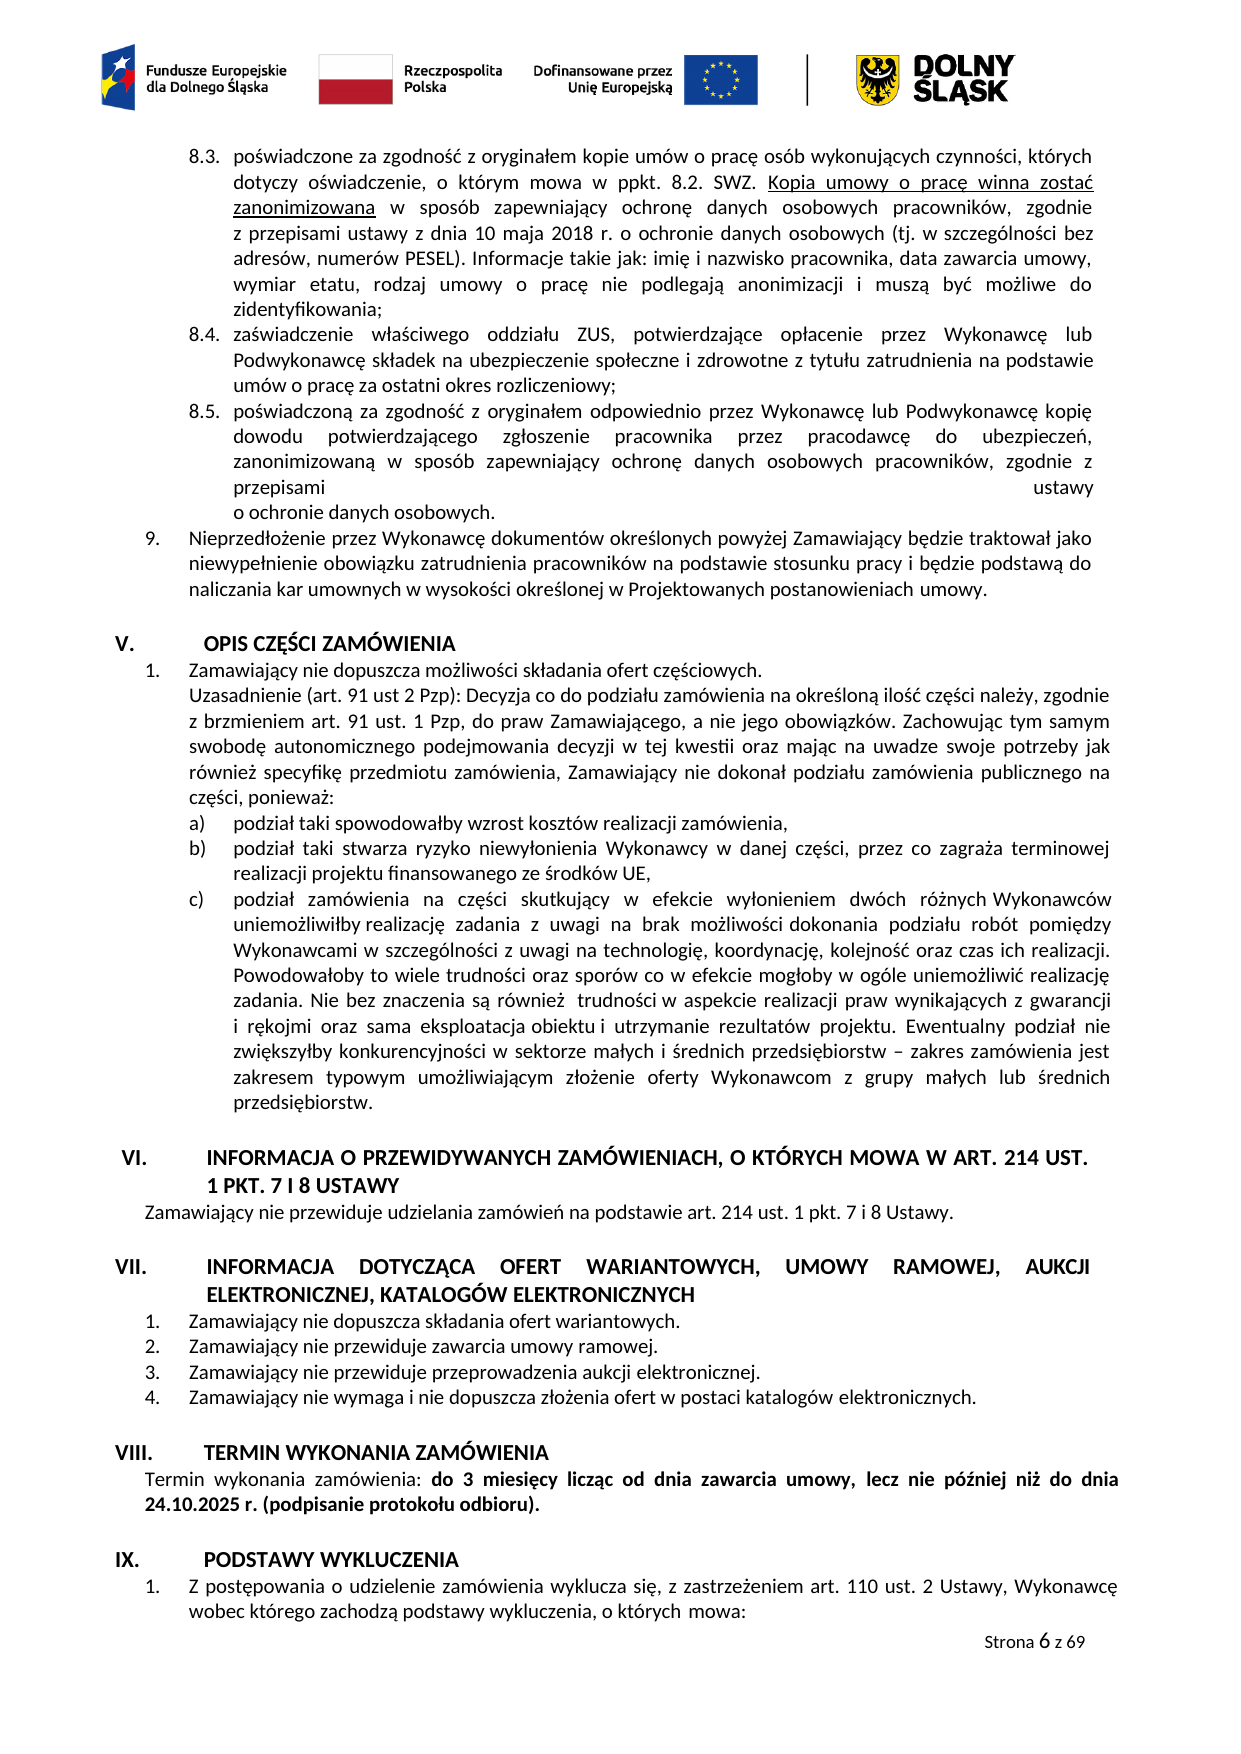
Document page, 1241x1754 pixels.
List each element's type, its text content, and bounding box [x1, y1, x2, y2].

list poświadczone za zgodność z oryginałem kopie umów o pracę osób wykonujących czynności, których dotyczy oświadczenie, o którym mowa w ppkt. 8.2. SWZ. Kopia umowy o pracę winna zostać zanonimizowana w sposób zapewniający ochronę danych osobowych pracowników, zgodnie z przepisami ustawy z dnia 10 maja 2018 r. o ochronie danych osobowych (tj. w szczególności bez adresów, numerów PESEL). Informacje takie jak: imię i nazwisko pracownika, data zawarcia umowy, wymiar etatu, rodzaj umowy o pracę nie podlegają anonimizacji i muszą być możliwe do zidentyfikowania; [189, 144, 1093, 322]
subtitle TERMIN WYKONANIA ZAMÓWIENIA [115, 1438, 1119, 1466]
picture [85, 28, 1031, 127]
list zaświadczenie właściwego oddziału ZUS, potwierdzające opłacenie przez Wykonawcę lub Podwykonawcę składek na ubezpieczenie społeczne i zdrowotne z tytułu zatrudnienia na podstawie umów o pracę za ostatni okres rozliczeniowy; [189, 322, 1093, 398]
text Zamawiający nie przewiduje udzielania zamówień na podstawie art. 214 ust. 1 pkt. 7 i 8 Ustawy. [144, 1199, 1119, 1224]
list podział taki stwarza ryzyko niewyłonienia Wykonawcy w danej części, przez co zagraża terminowej realizacji projektu finansowanego ze środków UE, [189, 835, 1112, 886]
list podział taki spowodowałby wzrost kosztów realizacji zamówienia, [189, 810, 1112, 835]
list Zamawiający nie przewiduje zawarcia umowy ramowej. [144, 1334, 1119, 1359]
list Zamawiający nie przewiduje przeprowadzenia aukcji elektronicznej. [144, 1359, 1119, 1384]
list Zamawiający nie wymaga i nie dopuszcza złożenia ofert w postaci katalogów elektronicznych. [144, 1384, 1119, 1410]
text Termin wykonania zamówienia: do 3 miesięcy licząc od dnia zawarcia umowy, lecz nie później niż do dnia 24.10.2025 r. (podpisanie protokołu odbioru). [144, 1466, 1120, 1517]
list Zamawiający nie dopuszcza możliwości składania ofert częściowych. [144, 657, 1119, 683]
subtitle OPIS CZĘŚCI ZAMÓWIENIA [115, 629, 1119, 657]
list Uzasadnienie (art. 91 ust 2 Pzp): Decyzja co do podziału zamówienia na określoną ilość części należy, zgodnie z brzmieniem art. 91 ust. 1 Pzp, do praw Zamawiającego, a nie jego obowiązków. Zachowując tym samym swobodę autonomicznego podejmowania decyzji w tej kwestii oraz mając na uwadze swoje potrzeby jak również specyfikę przedmiotu zamówienia, Zamawiający nie dokonał podziału zamówienia publicznego na części, ponieważ: [189, 683, 1112, 810]
subtitle PODSTAWY WYKLUCZENIA [115, 1545, 1119, 1573]
list Zamawiający nie dopuszcza składania ofert wariantowych. [144, 1308, 1119, 1334]
list Z postępowania o udzielenie zamówienia wyklucza się, z zastrzeżeniem art. 110 ust. 2 Ustawy, Wykonawcę wobec którego zachodzą podstawy wykluczenia, o których mowa: [144, 1573, 1120, 1624]
list poświadczoną za zgodność z oryginałem odpowiednio przez Wykonawcę lub Podwykonawcę kopię dowodu potwierdzającego zgłoszenie pracownika przez pracodawcę do ubezpieczeń, zanonimizowaną w sposób zapewniający ochronę danych osobowych pracowników, zgodnie z przepisami ustawy o ochronie danych osobowych. [189, 398, 1093, 525]
subtitle INFORMACJA DOTYCZĄCA OFERT WARIANTOWYCH, UMOWY RAMOWEJ, AUKCJI ELEKTRONICZNEJ, KATALOGÓW ELEKTRONICZNYCH [115, 1252, 1093, 1308]
list podział zamówienia na części skutkujący w efekcie wyłonieniem dwóch różnych Wykonawców uniemożliwiłby realizację zadania z uwagi na brak możliwości dokonania podziału robót pomiędzy Wykonawcami w szczególności z uwagi na technologię, koordynację, kolejność oraz czas ich realizacji. Powodowałoby to wiele trudności oraz sporów co w efekcie mogłoby w ogóle uniemożliwić realizację zadania. Nie bez znaczenia są również trudności w aspekcie realizacji praw wynikających z gwarancji i rękojmi oraz sama eksploatacja obiektu i utrzymanie rezultatów projektu. Ewentualny podział nie zwiększyłby konkurencyjności w sektorze małych i średnich przedsiębiorstw – zakres zamówienia jest zakresem typowym umożliwiającym złożenie oferty Wykonawcom z grupy małych lub średnich przedsiębiorstw. [189, 886, 1112, 1115]
list Nieprzedłożenie przez Wykonawcę dokumentów określonych powyżej Zamawiający będzie traktował jako niewypełnienie obowiązku zatrudnienia pracowników na podstawie stosunku pracy i będzie podstawą do naliczania kar umownych w wysokości określonej w Projektowanych postanowieniach umowy. [144, 525, 1093, 601]
subtitle INFORMACJA O PRZEWIDYWANYCH ZAMÓWIENIACH, O KTÓRYCH MOWA W ART. 214 UST. 1 PKT. 7 I 8 USTAWY [121, 1143, 1090, 1199]
